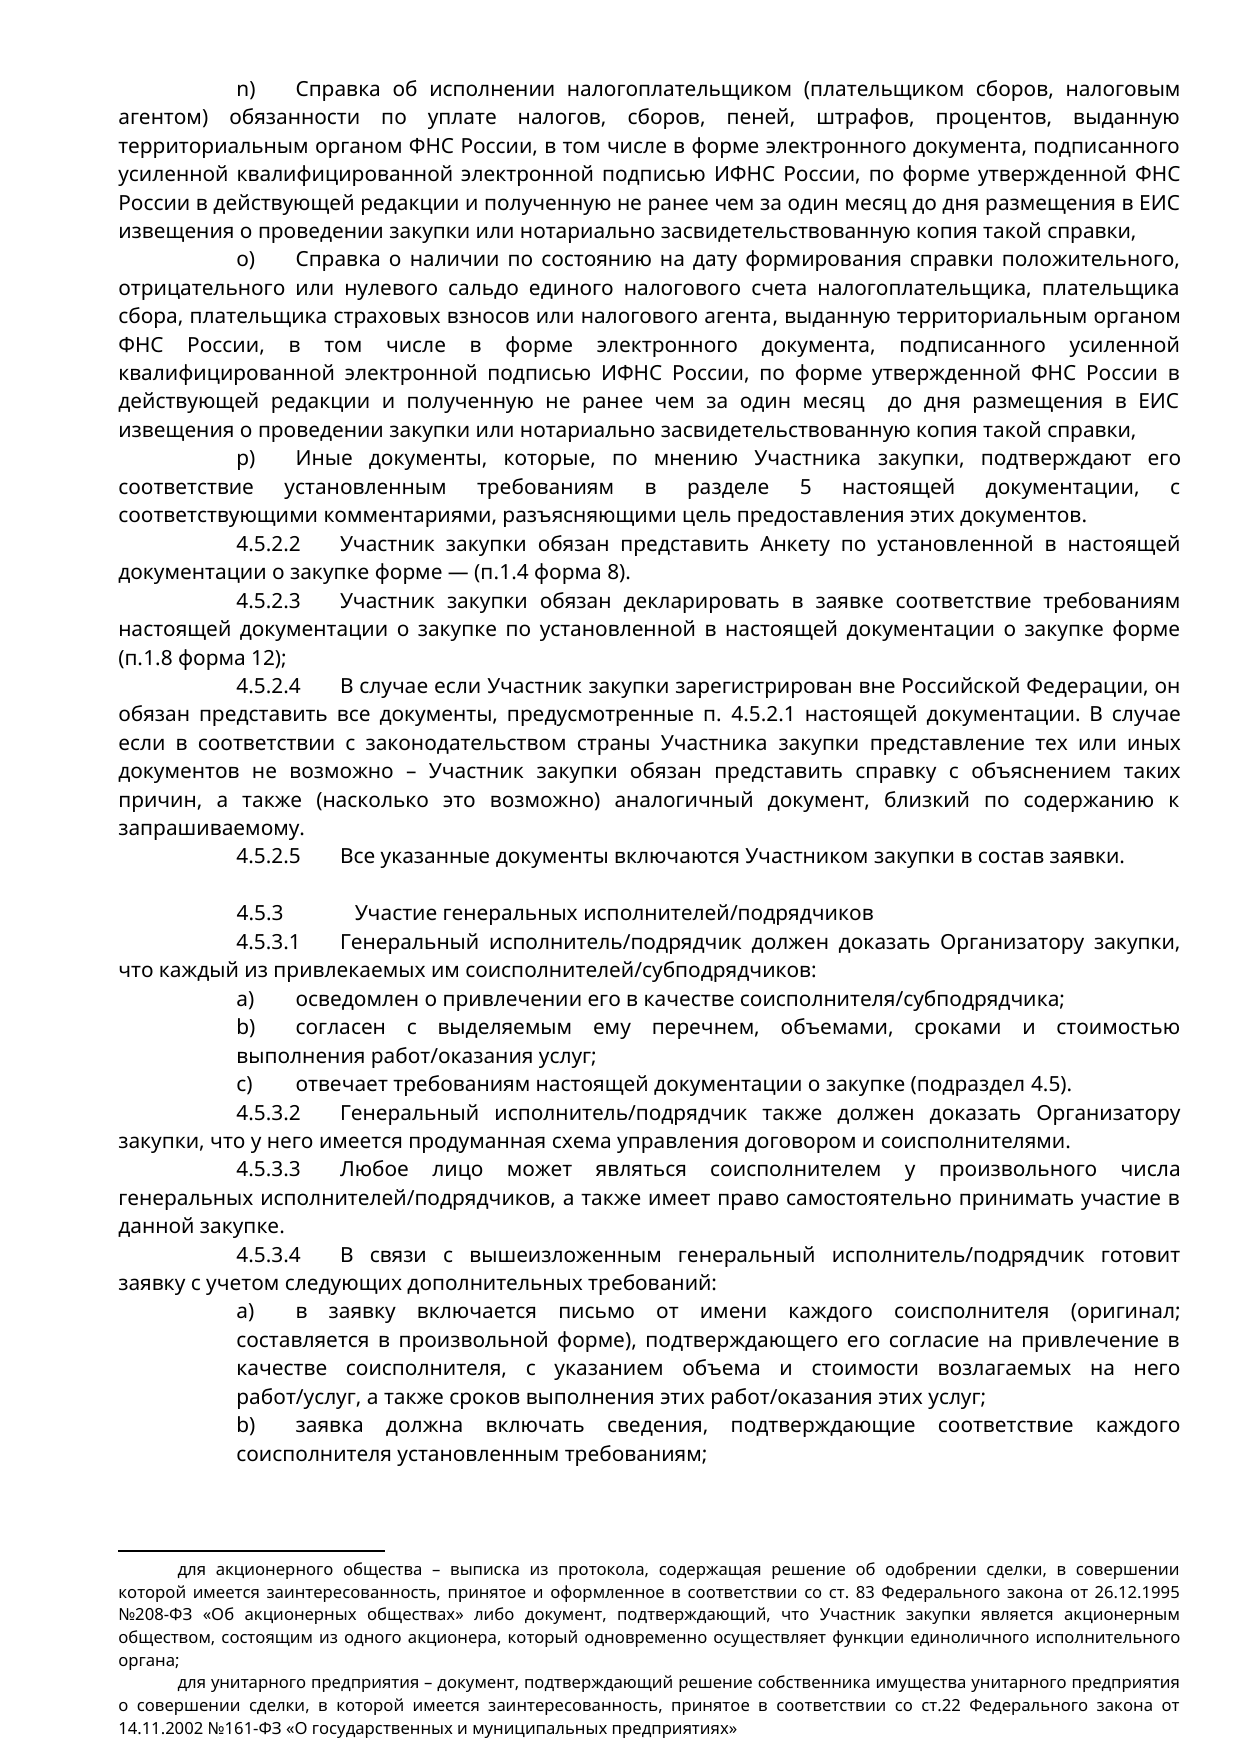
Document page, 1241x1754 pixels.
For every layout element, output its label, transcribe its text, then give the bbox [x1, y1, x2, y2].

list Генеральный исполнитель/подрядчик должен доказать Организатору закупки, что каждый из привлекаемых им соисполнителей/субподрядчиков: [118, 927, 1181, 984]
list осведомлен о привлечении его в качестве соисполнителя/субподрядчика; [236, 984, 1181, 1012]
list согласен с выделяемым ему перечнем, объемами, сроками и стоимостью выполнения работ/оказания услуг; [236, 1012, 1181, 1069]
list Участник закупки обязан декларировать в заявке соответствие требованиям настоящей документации о закупке по установленной в настоящей документации о закупке форме (п.6.12 форма 12); [118, 586, 1181, 671]
list Любое лицо может являться соисполнителем у произвольного числа генеральных исполнителей/подрядчиков, а также имеет право самостоятельно принимать участие в данной закупке. [118, 1154, 1181, 1240]
list Справка о наличии по состоянию на дату формирования справки положительного, отрицательного или нулевого сальдо единого налогового счета налогоплательщика, плательщика сбора, плательщика страховых взносов или налогового агента, выданную территориальным органом ФНС России, в том числе в форме электронного документа, подписанного усиленной квалифицированной электронной подписью ИФНС России, по форме утвержденной ФНС России в действующей редакции и полученную не ранее чем за один месяц до дня размещения в ЕИС извещения о проведении закупки или нотариально засвидетельствованную копия такой справки, [118, 244, 1181, 443]
list заявка должна включать сведения, подтверждающие соответствие каждого соисполнителя установленным требованиям; [236, 1410, 1181, 1467]
list отвечает требованиям настоящей документации о закупке (подраздел 4.5). [236, 1069, 1181, 1098]
list В связи с вышеизложенным генеральный исполнитель/подрядчик готовит заявку с учетом следующих дополнительных требований: [118, 1240, 1181, 1297]
list В случае если Участник закупки зарегистрирован вне Российской Федерации, он обязан представить все документы, предусмотренные п. 4.5.2.1 настоящей документации. В случае если в соответствии с законодательством страны Участника закупки представление тех или иных документов не возможно – Участник закупки обязан представить справку с объяснением таких причин, а также (насколько это возможно) аналогичный документ, близкий по содержанию к запрашиваемому. [118, 671, 1181, 842]
list в заявку включается письмо от имени каждого соисполнителя (оригинал; составляется в произвольной форме), подтверждающего его согласие на привлечение в качестве соисполнителя, с указанием объема и стоимости возлагаемых на него работ/услуг, а также сроков выполнения этих работ/оказания этих услуг; [236, 1297, 1181, 1410]
list Иные документы, которые, по мнению Участника закупки, подтверждают его соответствие установленным требованиям в разделе 5 настоящей документации, с соответствующими комментариями, разъясняющими цель предоставления этих документов. [118, 443, 1181, 529]
list Участие генеральных исполнителей/подрядчиков [236, 898, 1181, 927]
list Генеральный исполнитель/подрядчик также должен доказать Организатору закупки, что у него имеется продуманная схема управления договором и соисполнителями. [118, 1098, 1181, 1154]
list Все указанные документы включаются Участником закупки в состав заявки. [118, 842, 1181, 870]
list Участник закупки обязан представить Анкету по установленной в настоящей документации о закупке форме — (п.6.8 форма 8). [118, 529, 1181, 586]
list Справка об исполнении налогоплательщиком (плательщиком сборов, налоговым агентом) обязанности по уплате налогов, сборов, пеней, штрафов, процентов, выданную территориальным органом ФНС России, в том числе в форме электронного документа, подписанного усиленной квалифицированной электронной подписью ИФНС России, по форме утвержденной ФНС России в действующей редакции и полученную не ранее чем за один месяц до дня размещения в ЕИС извещения о проведении закупки или нотариально засвидетельствованную копия такой справки, [118, 74, 1181, 244]
